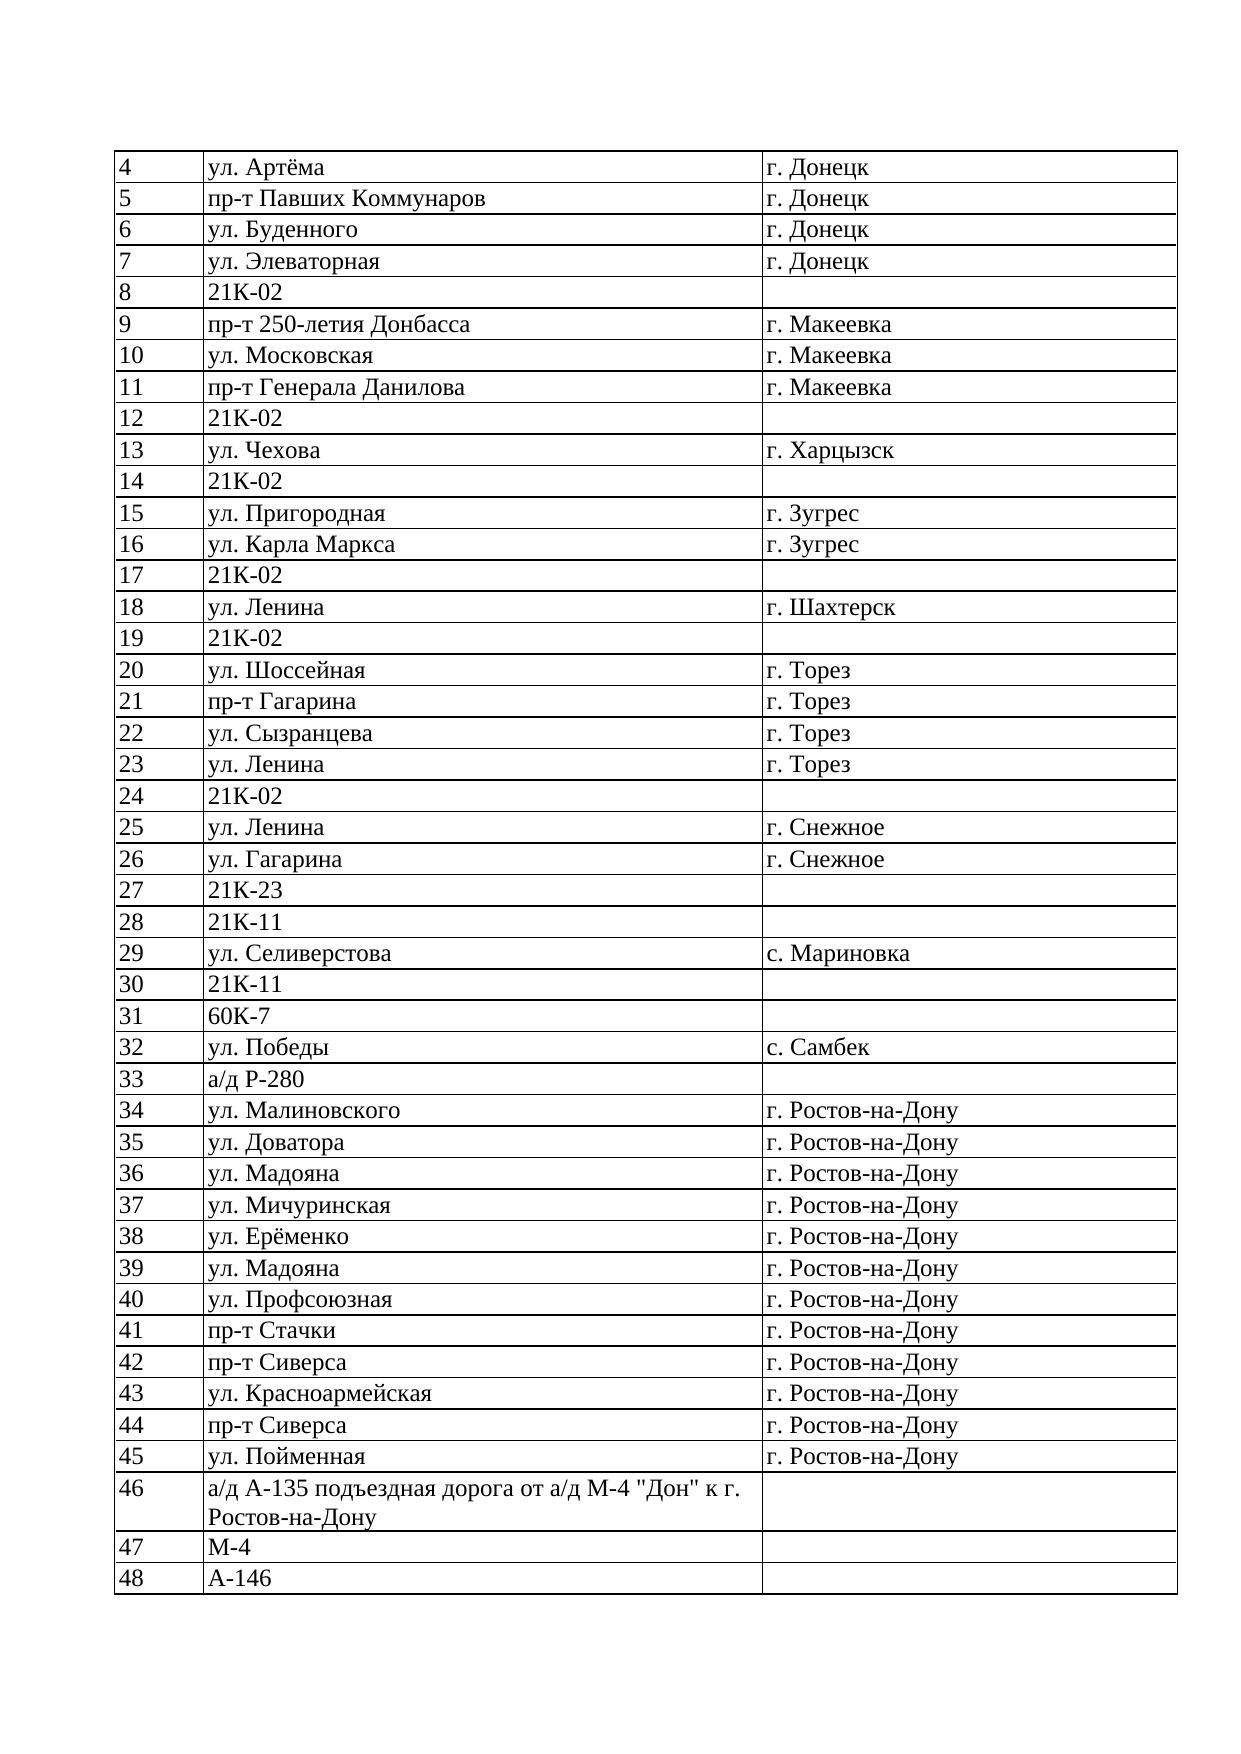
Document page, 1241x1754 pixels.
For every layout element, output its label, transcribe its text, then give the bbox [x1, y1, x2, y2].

table_cell 44 [115, 1409, 203, 1440]
table_cell 29 [115, 938, 203, 968]
table_cell а/д А-135 подъездная дорога от а/д М-4 "Дон" к г. Ростов-на-Дону [204, 1473, 762, 1530]
table_cell ул. Карла Маркса [204, 529, 762, 559]
table_cell г. Снежное [763, 842, 1177, 873]
table_cell ул. Шоссейная [204, 655, 762, 685]
table_cell 8 [115, 277, 203, 307]
table_cell ул. Ленина [204, 812, 762, 842]
table_cell [763, 1471, 1177, 1530]
table_cell 39 [115, 1252, 203, 1282]
table_cell ул. Гагарина [204, 844, 762, 873]
table_cell 21 [115, 686, 203, 716]
table_cell ул. Победы [204, 1032, 762, 1062]
table_cell 21К-11 [204, 970, 762, 999]
table_cell г. Шахтерск [763, 590, 1177, 622]
table_cell пр-т Генерала Данилова [204, 372, 762, 402]
table_cell г. Ростов-на-Дону [763, 1440, 1177, 1471]
table_cell г. Ростов-на-Дону [763, 1408, 1177, 1440]
table_cell 46 [115, 1472, 203, 1530]
table_cell [763, 779, 1177, 811]
table_cell г. Ростов-на-Дону [763, 1188, 1177, 1219]
table_cell М-4 [204, 1532, 762, 1562]
table_cell 43 [115, 1378, 203, 1408]
table_cell 35 [115, 1126, 203, 1157]
table_cell 21К-02 [204, 466, 762, 496]
table_cell 42 [115, 1346, 203, 1377]
table_cell ул. Пригородная [204, 498, 762, 527]
table_cell ул. Селиверстова [204, 938, 762, 968]
table_cell ул. Чехова [204, 435, 762, 464]
table_cell г. Макеевка [763, 307, 1177, 339]
table_cell [763, 874, 1177, 905]
table_cell 33 [115, 1063, 203, 1094]
table_cell 31 [115, 1000, 203, 1031]
table_cell 21К-02 [204, 623, 762, 653]
table_cell ул. Мадояна [204, 1253, 762, 1282]
table_cell 16 [115, 529, 203, 559]
table_cell г. Ростов-на-Дону [763, 1377, 1177, 1408]
table_cell 4 [115, 152, 203, 181]
table_cell А-146 [204, 1563, 762, 1593]
table_cell 48 [115, 1563, 203, 1593]
table_cell г. Макеевка [763, 339, 1177, 370]
table_cell [763, 276, 1177, 307]
table_cell ул. Красноармейская [204, 1378, 762, 1408]
table_cell ул. Московская [204, 340, 762, 370]
table_cell 25 [115, 812, 203, 842]
table_cell 21К-02 [204, 781, 762, 811]
table_cell ул. Ленина [204, 749, 762, 779]
table_cell г. Ростов-на-Дону [763, 1220, 1177, 1251]
table_cell 19 [115, 623, 203, 653]
table_cell 15 [115, 497, 203, 527]
table_cell ул. Артёма [204, 152, 762, 181]
table_cell г. Ростов-на-Дону [763, 1251, 1177, 1282]
table_cell 7 [115, 245, 203, 276]
table_cell ул. Мадояна [204, 1158, 762, 1188]
table_cell г. Донецк [763, 244, 1177, 276]
table_cell 14 [115, 466, 203, 496]
table_cell 24 [115, 780, 203, 811]
table_cell 60К-7 [204, 1001, 762, 1031]
table_cell пр-т 250-летия Донбасса [204, 309, 762, 339]
table_cell [763, 402, 1177, 433]
table_cell 34 [115, 1095, 203, 1125]
table_cell г. Торез [763, 653, 1177, 685]
table_cell г. Ростов-на-Дону [763, 1345, 1177, 1377]
table_cell 38 [115, 1221, 203, 1251]
table_cell г. Ростов-на-Дону [763, 1283, 1177, 1314]
table_cell пр-т Сиверса [204, 1410, 762, 1440]
table_cell 12 [115, 403, 203, 433]
table_cell [763, 1062, 1177, 1094]
table_cell [763, 559, 1177, 590]
table_cell ул. Ленина [204, 592, 762, 622]
table_cell ул. Буденного [204, 215, 762, 244]
table_cell ул. Малиновского [204, 1095, 762, 1125]
table_cell 37 [115, 1189, 203, 1219]
table_cell [763, 622, 1177, 653]
table_cell 11 [115, 371, 203, 402]
table_cell г. Донецк [763, 152, 1177, 181]
table_cell с. Самбек [763, 1031, 1177, 1062]
table_cell 17 [115, 560, 203, 590]
table_cell 47 [115, 1531, 203, 1562]
table_cell 41 [115, 1315, 203, 1345]
table_cell 21К-23 [204, 875, 762, 905]
table_cell 6 [115, 214, 203, 244]
table_cell а/д Р-280 [204, 1064, 762, 1094]
table_cell пр-т Стачки [204, 1316, 762, 1345]
table_cell г. Донецк [763, 181, 1177, 213]
table_cell 5 [115, 183, 203, 213]
table_cell 9 [115, 308, 203, 339]
table_cell г. Харцызск [763, 433, 1177, 464]
table_cell [763, 1562, 1177, 1593]
table_cell г. Торез [763, 716, 1177, 748]
table_cell ул. Профсоюзная [204, 1284, 762, 1314]
table_cell 27 [115, 875, 203, 905]
table_cell 23 [115, 749, 203, 779]
table_cell ул. Сызранцева [204, 718, 762, 748]
table_cell г. Ростов-на-Дону [763, 1314, 1177, 1345]
table_cell [763, 968, 1177, 999]
table_cell 13 [115, 434, 203, 464]
table_cell 30 [115, 969, 203, 999]
table_cell ул. Мичуринская [204, 1190, 762, 1219]
table_cell г. Ростов-на-Дону [763, 1094, 1177, 1125]
table_cell г. Ростов-на-Дону [763, 1157, 1177, 1188]
table_cell 22 [115, 717, 203, 748]
table_cell г. Торез [763, 748, 1177, 779]
table_cell 21К-02 [204, 561, 762, 590]
table_cell 10 [115, 340, 203, 370]
table_cell 28 [115, 906, 203, 936]
table_cell 21К-02 [204, 403, 762, 433]
table_cell 20 [115, 654, 203, 685]
table_cell г. Донецк [763, 213, 1177, 244]
table_cell пр-т Павших Коммунаров [204, 183, 762, 213]
table_cell г. Торез [763, 685, 1177, 716]
table_cell 18 [115, 591, 203, 622]
table_cell 26 [115, 843, 203, 873]
table_cell г. Снежное [763, 811, 1177, 842]
table_cell 45 [115, 1441, 203, 1471]
table_cell ул. Пойменная [204, 1441, 762, 1471]
table_cell [763, 465, 1177, 496]
table_cell 36 [115, 1158, 203, 1188]
table_cell 40 [115, 1284, 203, 1314]
table_cell [763, 905, 1177, 936]
table_cell ул. Элеваторная [204, 246, 762, 276]
table_cell г. Зугрес [763, 528, 1177, 559]
table_cell [763, 999, 1177, 1031]
table_cell ул. Ерёменко [204, 1221, 762, 1251]
table_cell г. Зугрес [763, 496, 1177, 527]
table_cell пр-т Гагарина [204, 686, 762, 716]
table_cell 32 [115, 1032, 203, 1062]
table_cell г. Макеевка [763, 370, 1177, 402]
table_cell 21К-02 [204, 277, 762, 307]
table_cell 21К-11 [204, 907, 762, 936]
table_cell пр-т Сиверса [204, 1347, 762, 1377]
table_cell [763, 1530, 1177, 1562]
table_cell г. Ростов-на-Дону [763, 1125, 1177, 1157]
table_cell с. Мариновка [763, 936, 1177, 968]
table_cell ул. Доватора [204, 1127, 762, 1157]
